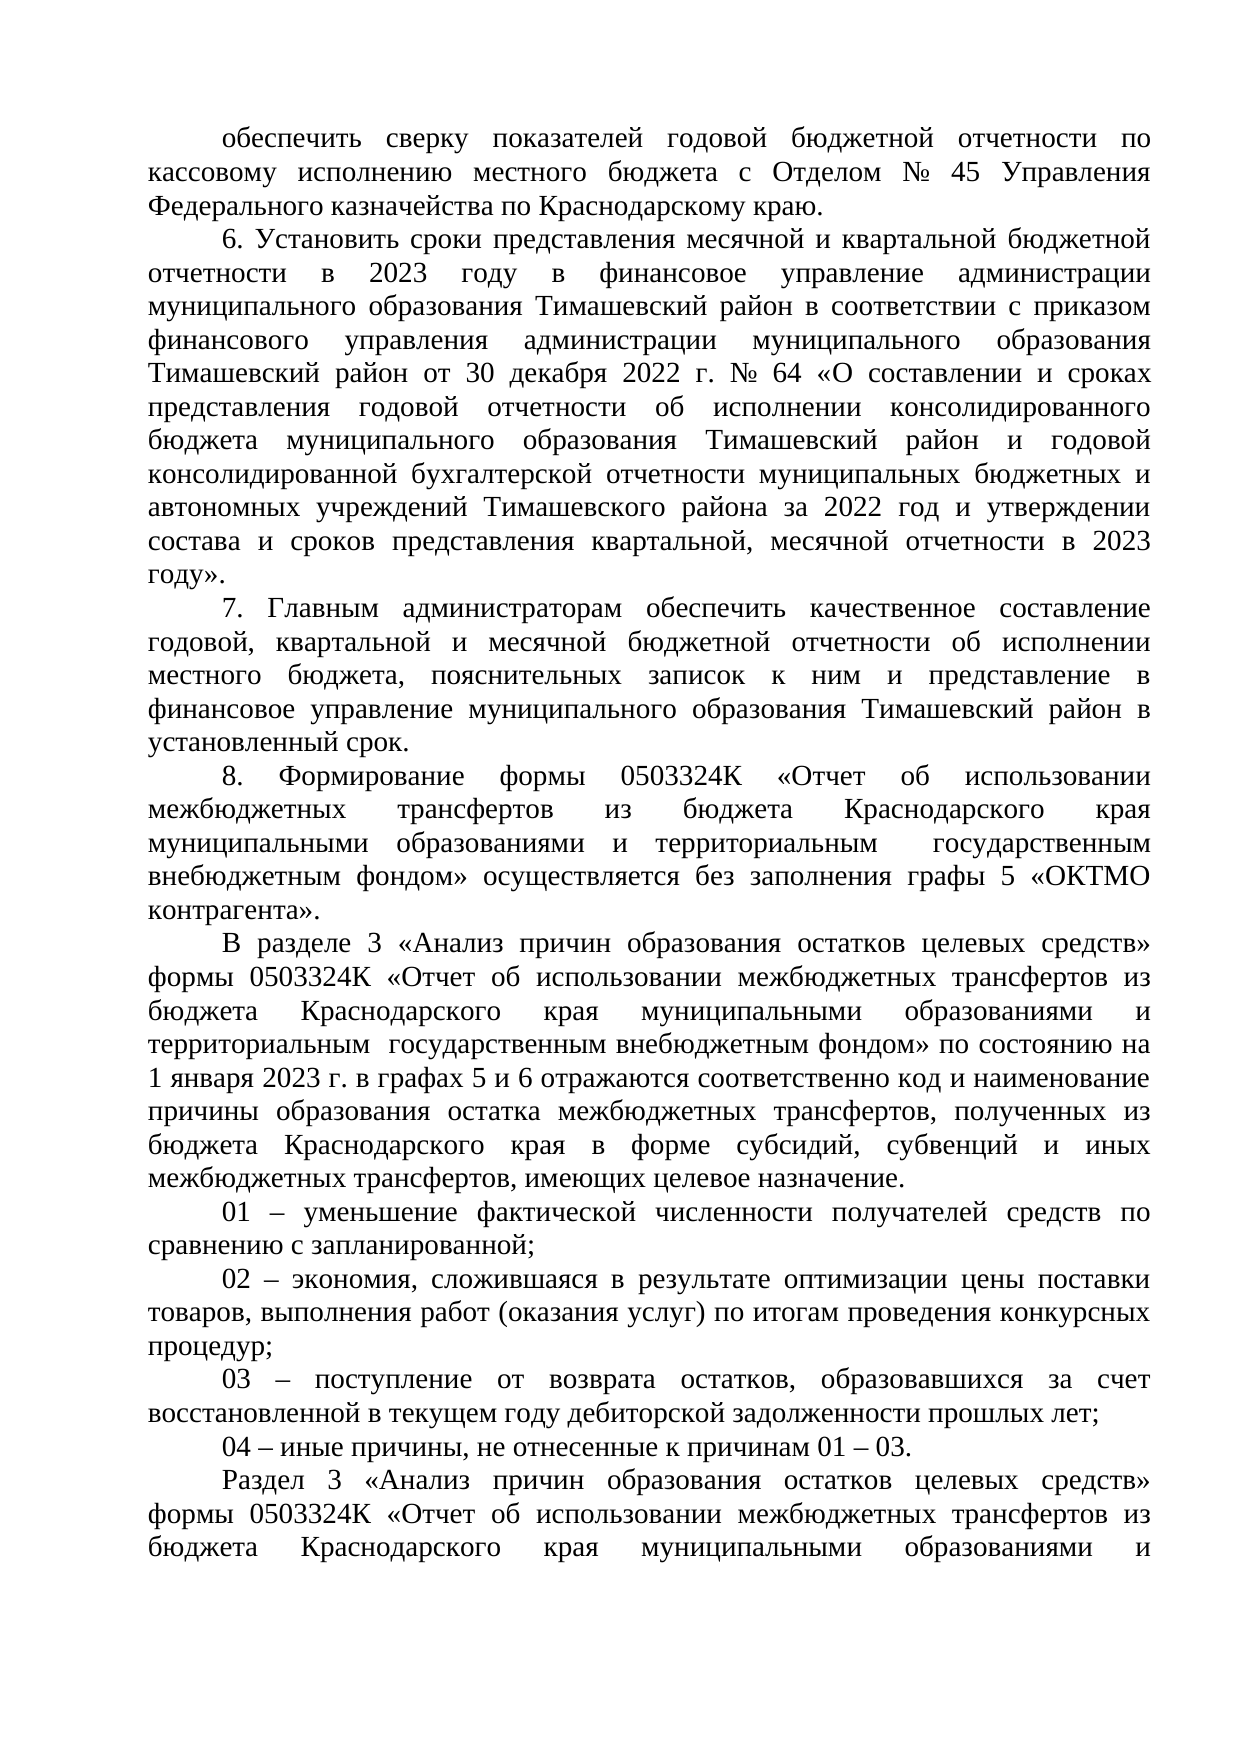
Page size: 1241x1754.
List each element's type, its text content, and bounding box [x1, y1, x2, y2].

text 04 – иные причины, не отнесенные к причинам 01 – 03. [148, 1429, 1152, 1462]
text В разделе 3 «Анализ причин образования остатков целевых средств» формы 0503324К «Отчет об использовании межбюджетных трансфертов из бюджета Краснодарского края муниципальными образованиями и территориальным государственным внебюджетным фондом» по состоянию на 1 января 2023 г. в графах 5 и 6 отражаются соответственно код и наименование причины образования остатка межбюджетных трансфертов, полученных из бюджета Краснодарского края в форме субсидий, субвенций и иных межбюджетных трансфертов, имеющих целевое назначение. [148, 926, 1152, 1194]
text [148, 1462, 1152, 1563]
text 03 – поступление от возврата остатков, образовавшихся за счет восстановленной в текущем году дебиторской задолженности прошлых лет; [148, 1362, 1152, 1429]
text 01 – уменьшение фактической численности получателей средств по сравнению с запланированной; [148, 1194, 1152, 1261]
text обеспечить сверку показателей годовой бюджетной отчетности по кассовому исполнению местного бюджета с Отделом № 45 Управления Федерального казначейства по Краснодарскому краю. [148, 121, 1152, 221]
text 02 – экономия, сложившаяся в результате оптимизации цены поставки товаров, выполнения работ (оказания услуг) по итогам проведения конкурсных процедур; [148, 1261, 1152, 1362]
text 8. Формирование формы 0503324К «Отчет об использовании межбюджетных трансфертов из бюджета Краснодарского края муниципальными образованиями и территориальным государственным внебюджетным фондом» осуществляется без заполнения графы 5 «ОКТМО контрагента». [148, 758, 1152, 926]
text 7. Главным администраторам обеспечить качественное составление годовой, квартальной и месячной бюджетной отчетности об исполнении местного бюджета, пояснительных записок к ним и представление в финансовое управление муниципального образования Тимашевский район в установленный срок. [148, 590, 1152, 758]
text 6. Установить сроки представления месячной и квартальной бюджетной отчетности в 2023 году в финансовое управление администрации муниципального образования Тимашевский район в соответствии с приказом финансового управления администрации муниципального образования Тимашевский район от 30 декабря 2022 г. № 64 «О составлении и сроках представления годовой отчетности об исполнении консолидированного бюджета муниципального образования Тимашевский район и годовой консолидированной бухгалтерской отчетности муниципальных бюджетных и автономных учреждений Тимашевского района за 2022 год и утверждении состава и сроков представления квартальной, месячной отчетности в 2023 году». [148, 221, 1152, 590]
